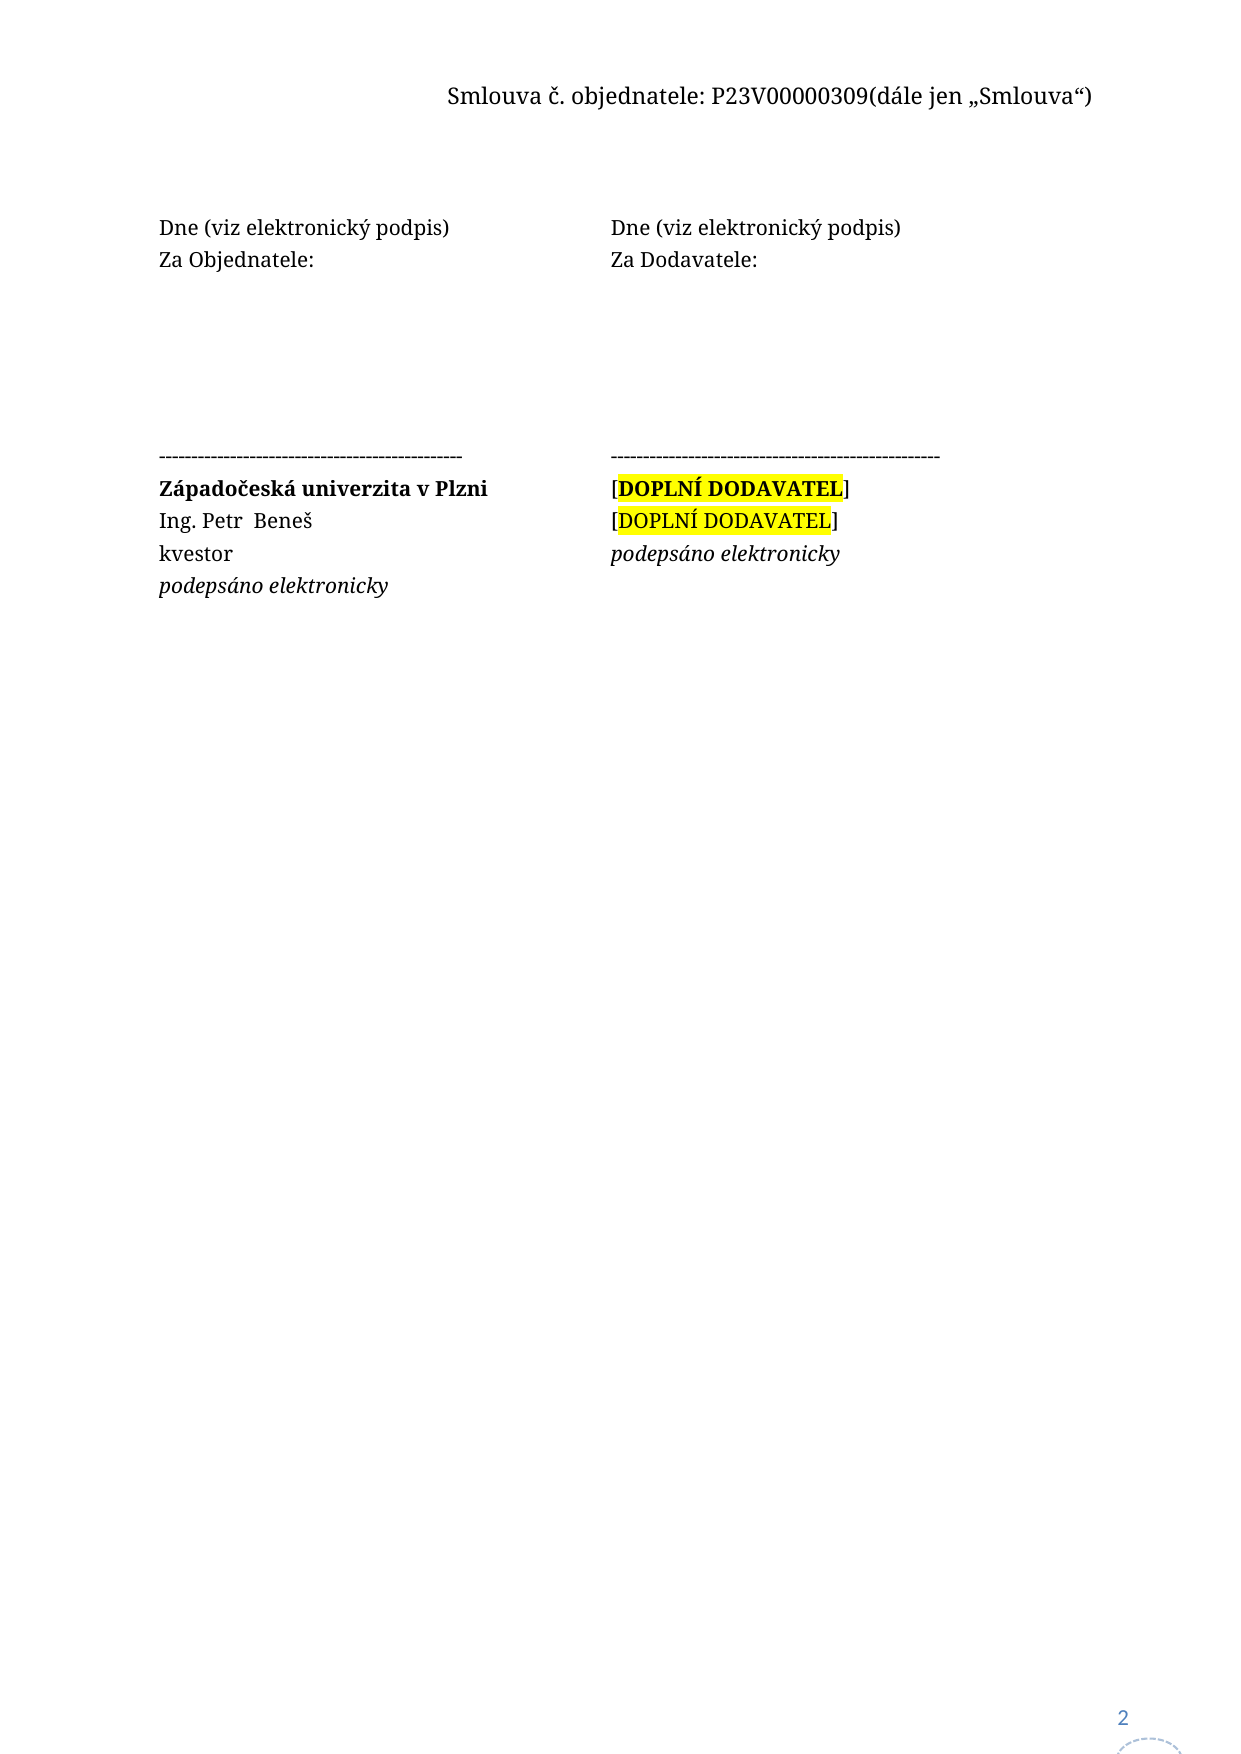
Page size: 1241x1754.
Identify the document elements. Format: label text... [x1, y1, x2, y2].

table_header Dne (viz elektronický podpis) Za Dodavatele: --------------------------------------------------- [DOPLNÍ DODAVATEL] [DOPLNÍ DODAVATEL] podepsáno elektronicky [599, 213, 1051, 604]
table_header Dne (viz elektronický podpis) Za Objednatele: ----------------------------------------------- Západočeská univerzita v Plzni Ing. Petr Beneš kvestor podepsáno elektronicky [148, 213, 599, 604]
